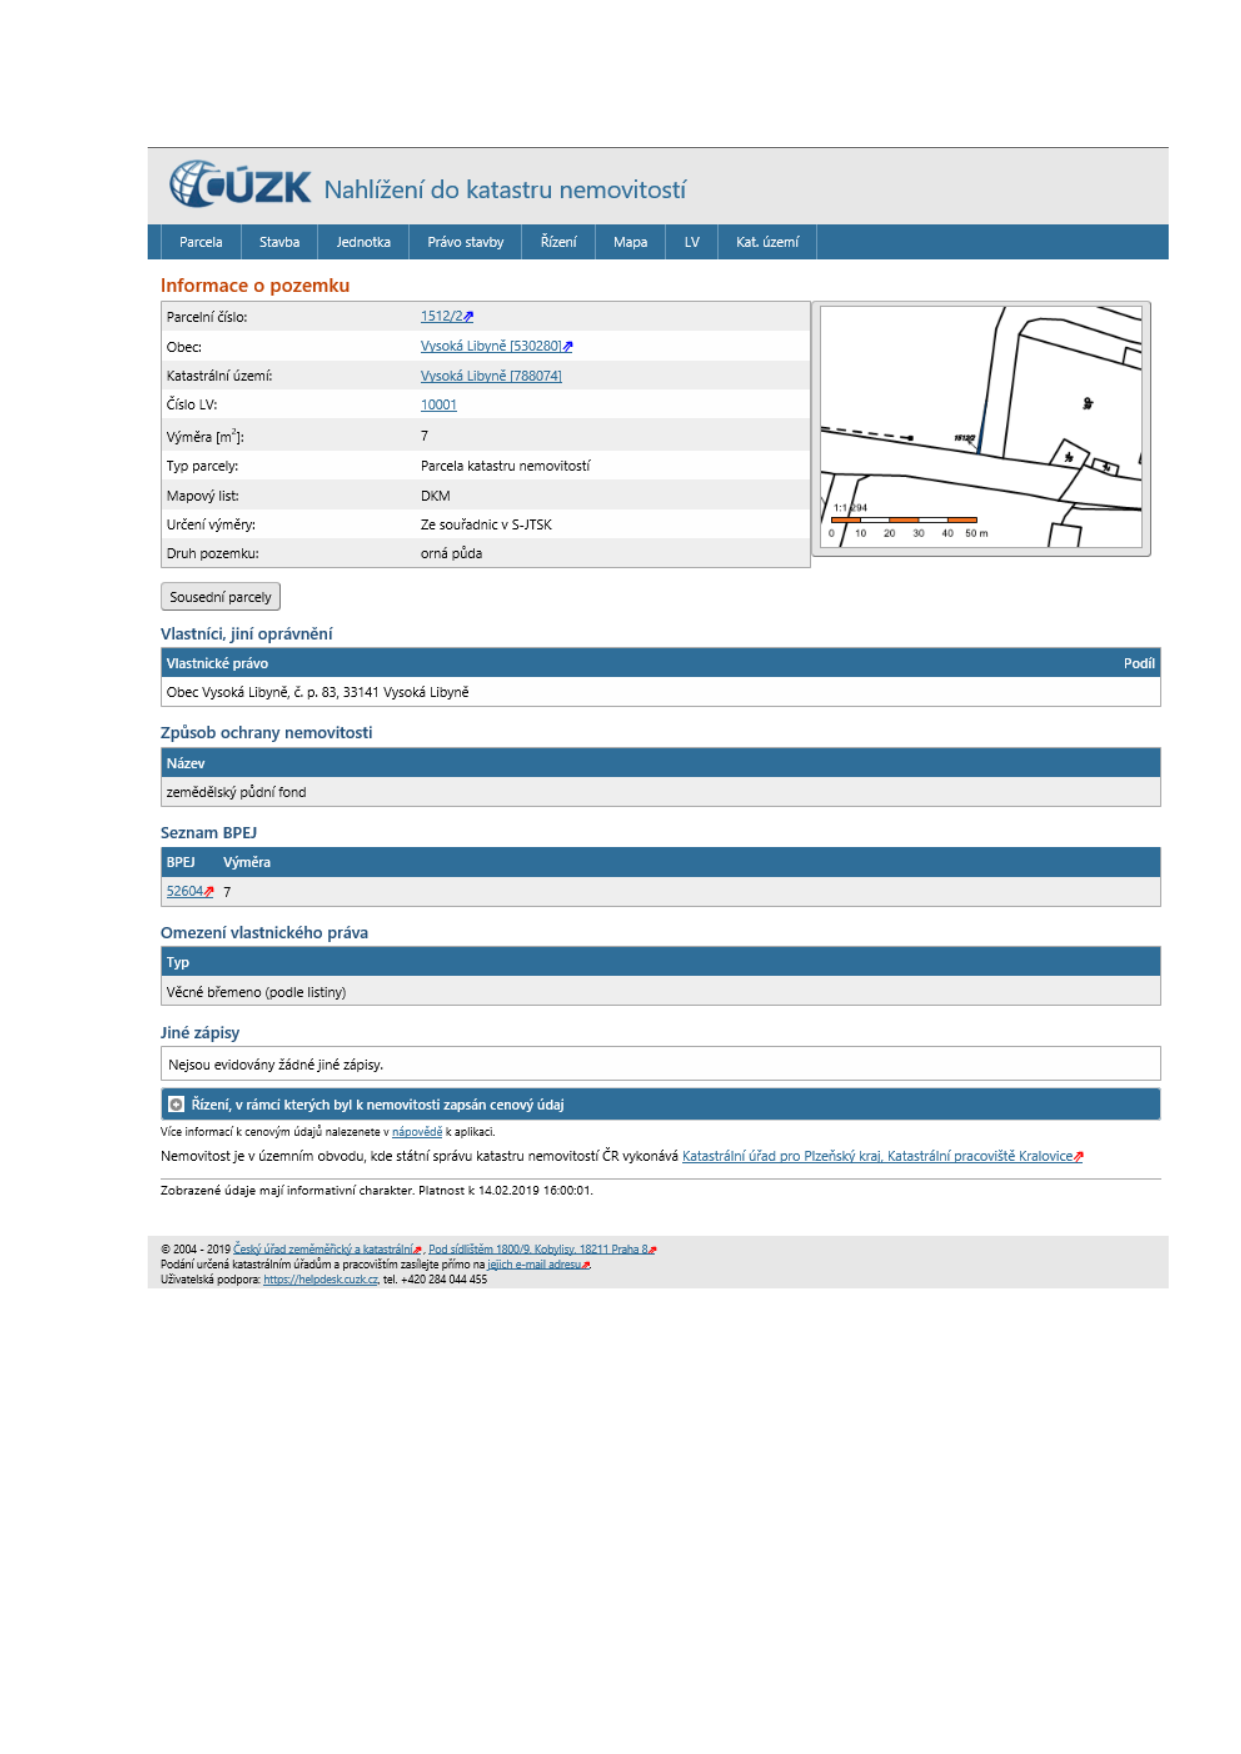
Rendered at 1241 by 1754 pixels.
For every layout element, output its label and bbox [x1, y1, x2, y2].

picture [147, 147, 1169, 1296]
